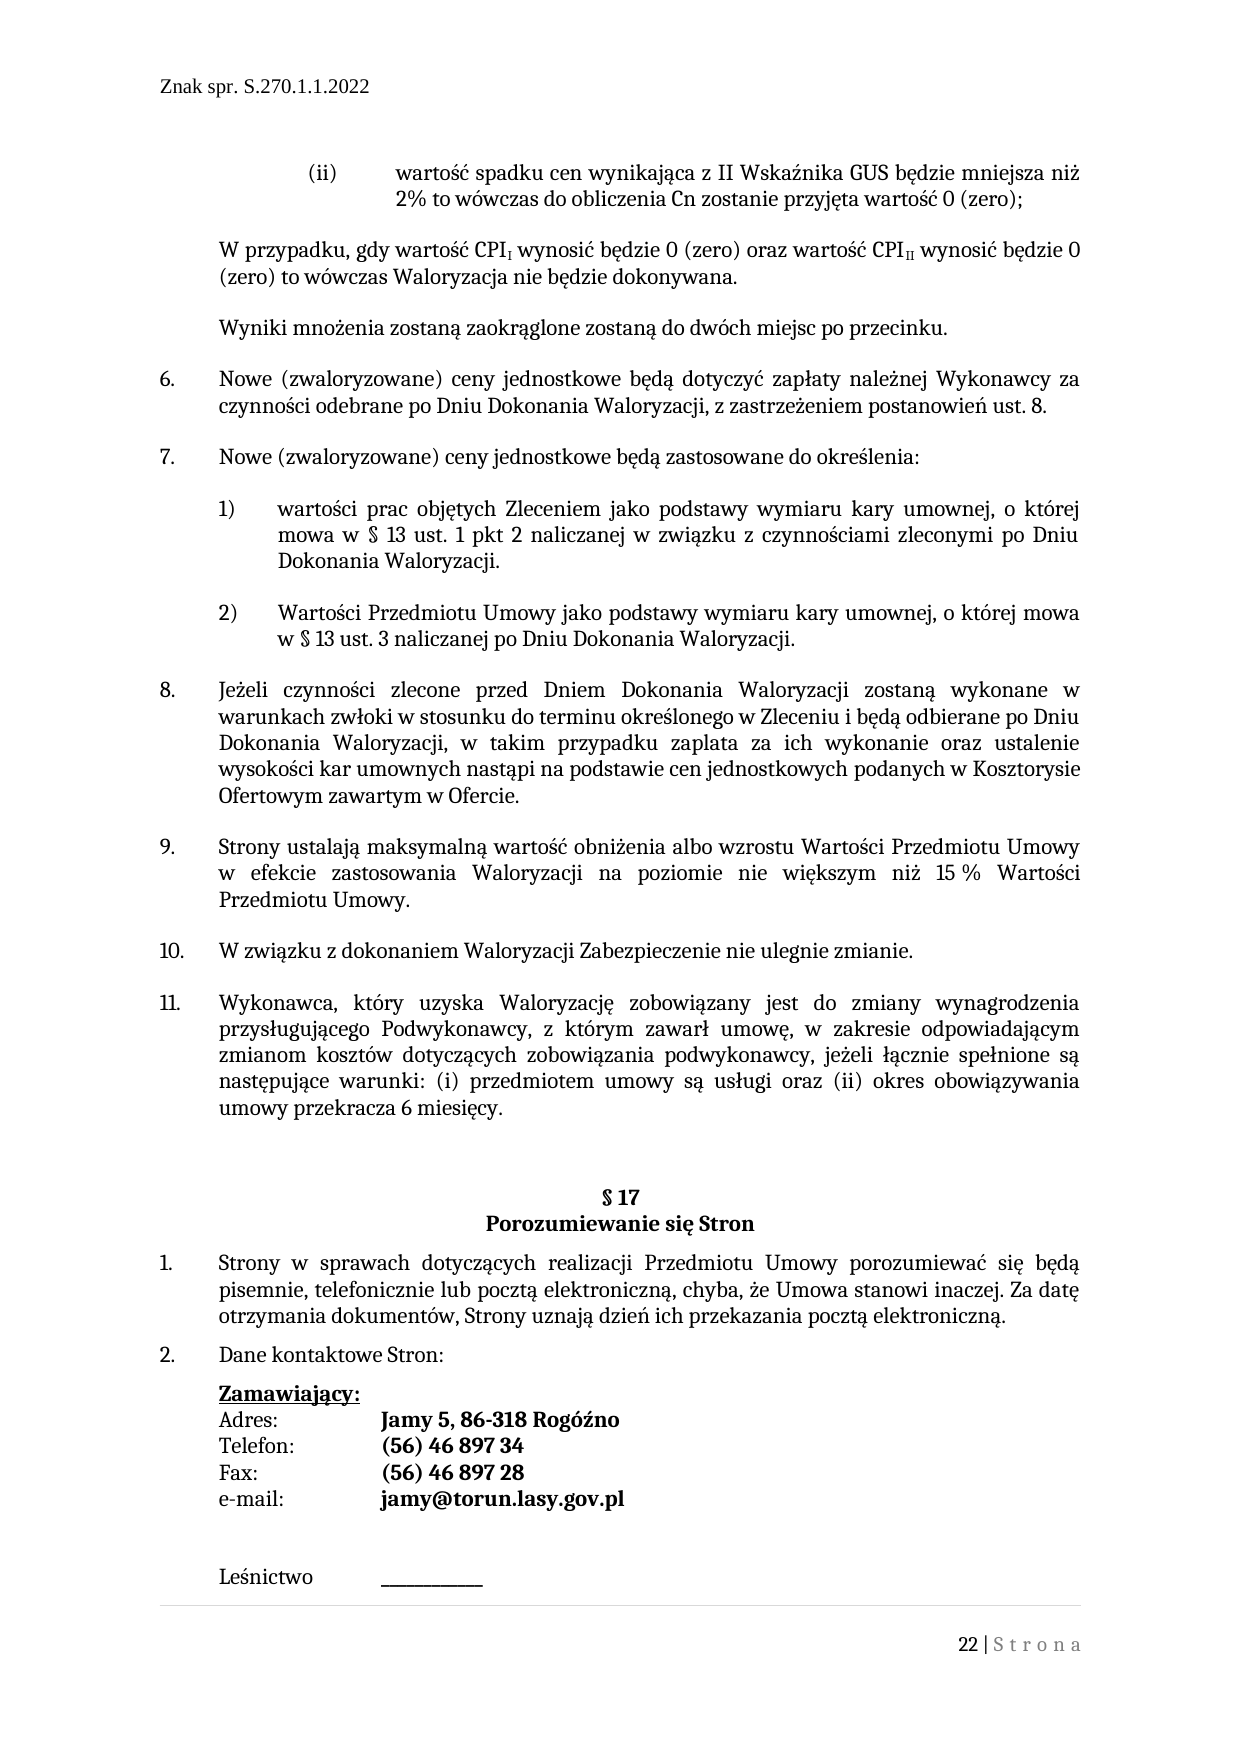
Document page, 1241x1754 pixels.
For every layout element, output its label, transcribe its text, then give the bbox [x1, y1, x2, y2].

text 11. Wykonawca, który uzyska Waloryzację zobowiązany jest do zmiany wynagrodzenia przysługującego Podwykonawcy, z którym zawarł umowę, w zakresie odpowiadającym zmianom kosztów dotyczących zobowiązania podwykonawcy, jeżeli łącznie spełnione są następujące warunki: (i) przedmiotem umowy są usługi oraz (ii) okres obowiązywania umowy przekracza 6 miesięcy. [159, 989, 1081, 1121]
text 8. Jeżeli czynności zlecone przed Dniem Dokonania Waloryzacji zostaną wykonane w warunkach zwłoki w stosunku do terminu określonego w Zleceniu i będą odbierane po Dniu Dokonania Waloryzacji, w takim przypadku zaplata za ich wykonanie oraz ustalenie wysokości kar umownych nastąpi na podstawie cen jednostkowych podanych w Kosztorysie Ofertowym zawartym w Ofercie. [159, 677, 1081, 809]
text 1) wartości prac objętych Zleceniem jako podstawy wymiaru kary umownej, o której mowa w § 13 ust. 1 pkt 2 naliczanej w związku z czynnościami zleconymi po Dniu Dokonania Waloryzacji. [218, 495, 1081, 574]
list Strony w sprawach dotyczących realizacji Przedmiotu Umowy porozumiewać się będą pisemnie, telefonicznie lub pocztą elektroniczną, chyba, że Umowa stanowi inaczej. Za datę otrzymania dokumentów, Strony uznają dzień ich przekazania pocztą elektroniczną. [159, 1250, 1081, 1329]
text (ii) wartość spadku cen wynikająca z II Wskaźnika GUS będzie mniejsza niż 2% to wówczas do obliczenia Cn zostanie przyjęta wartość 0 (zero); [307, 159, 1081, 212]
list Adres: Jamy 5, 86-318 Rogóźno [197, 1407, 1081, 1433]
text 6. Nowe (zwaloryzowane) ceny jednostkowe będą dotyczyć zapłaty należnej Wykonawcy za czynności odebrane po Dniu Dokonania Waloryzacji, z zastrzeżeniem postanowień ust. 8. [159, 366, 1081, 419]
text 9. Strony ustalają maksymalną wartość obniżenia albo wzrostu Wartości Przedmiotu Umowy w efekcie zastosowania Waloryzacji na poziomie nie większym niż 15 % Wartości Przedmiotu Umowy. [159, 834, 1081, 913]
text 7. Nowe (zwaloryzowane) ceny jednostkowe będą zastosowane do określenia: [159, 444, 1081, 470]
list Zamawiający: [197, 1381, 1081, 1407]
list Dane kontaktowe Stron: [159, 1342, 1081, 1368]
text 10. W związku z dokonaniem Waloryzacji Zabezpieczenie nie ulegnie zmianie. [159, 938, 1081, 964]
text 2) Wartości Przedmiotu Umowy jako podstawy wymiaru kary umownej, o której mowa w § 13 ust. 3 naliczanej po Dniu Dokonania Waloryzacji. [218, 599, 1081, 652]
text Leśnictwo ____________ [197, 1564, 1081, 1590]
text Wyniki mnożenia zostaną zaokrąglone zostaną do dwóch miejsc po przecinku. [218, 315, 1081, 341]
list e-mail: jamy@torun.lasy.gov.pl [197, 1486, 1081, 1512]
text W przypadku, gdy wartość CPII wynosić będzie 0 (zero) oraz wartość CPIII wynosić będzie 0 (zero) to wówczas Waloryzacja nie będzie dokonywana. [218, 237, 1081, 290]
list Fax: (56) 46 897 28 [197, 1459, 1081, 1486]
text § 17 Porozumiewanie się Stron [159, 1185, 1081, 1238]
list Telefon: (56) 46 897 34 [197, 1433, 1081, 1459]
